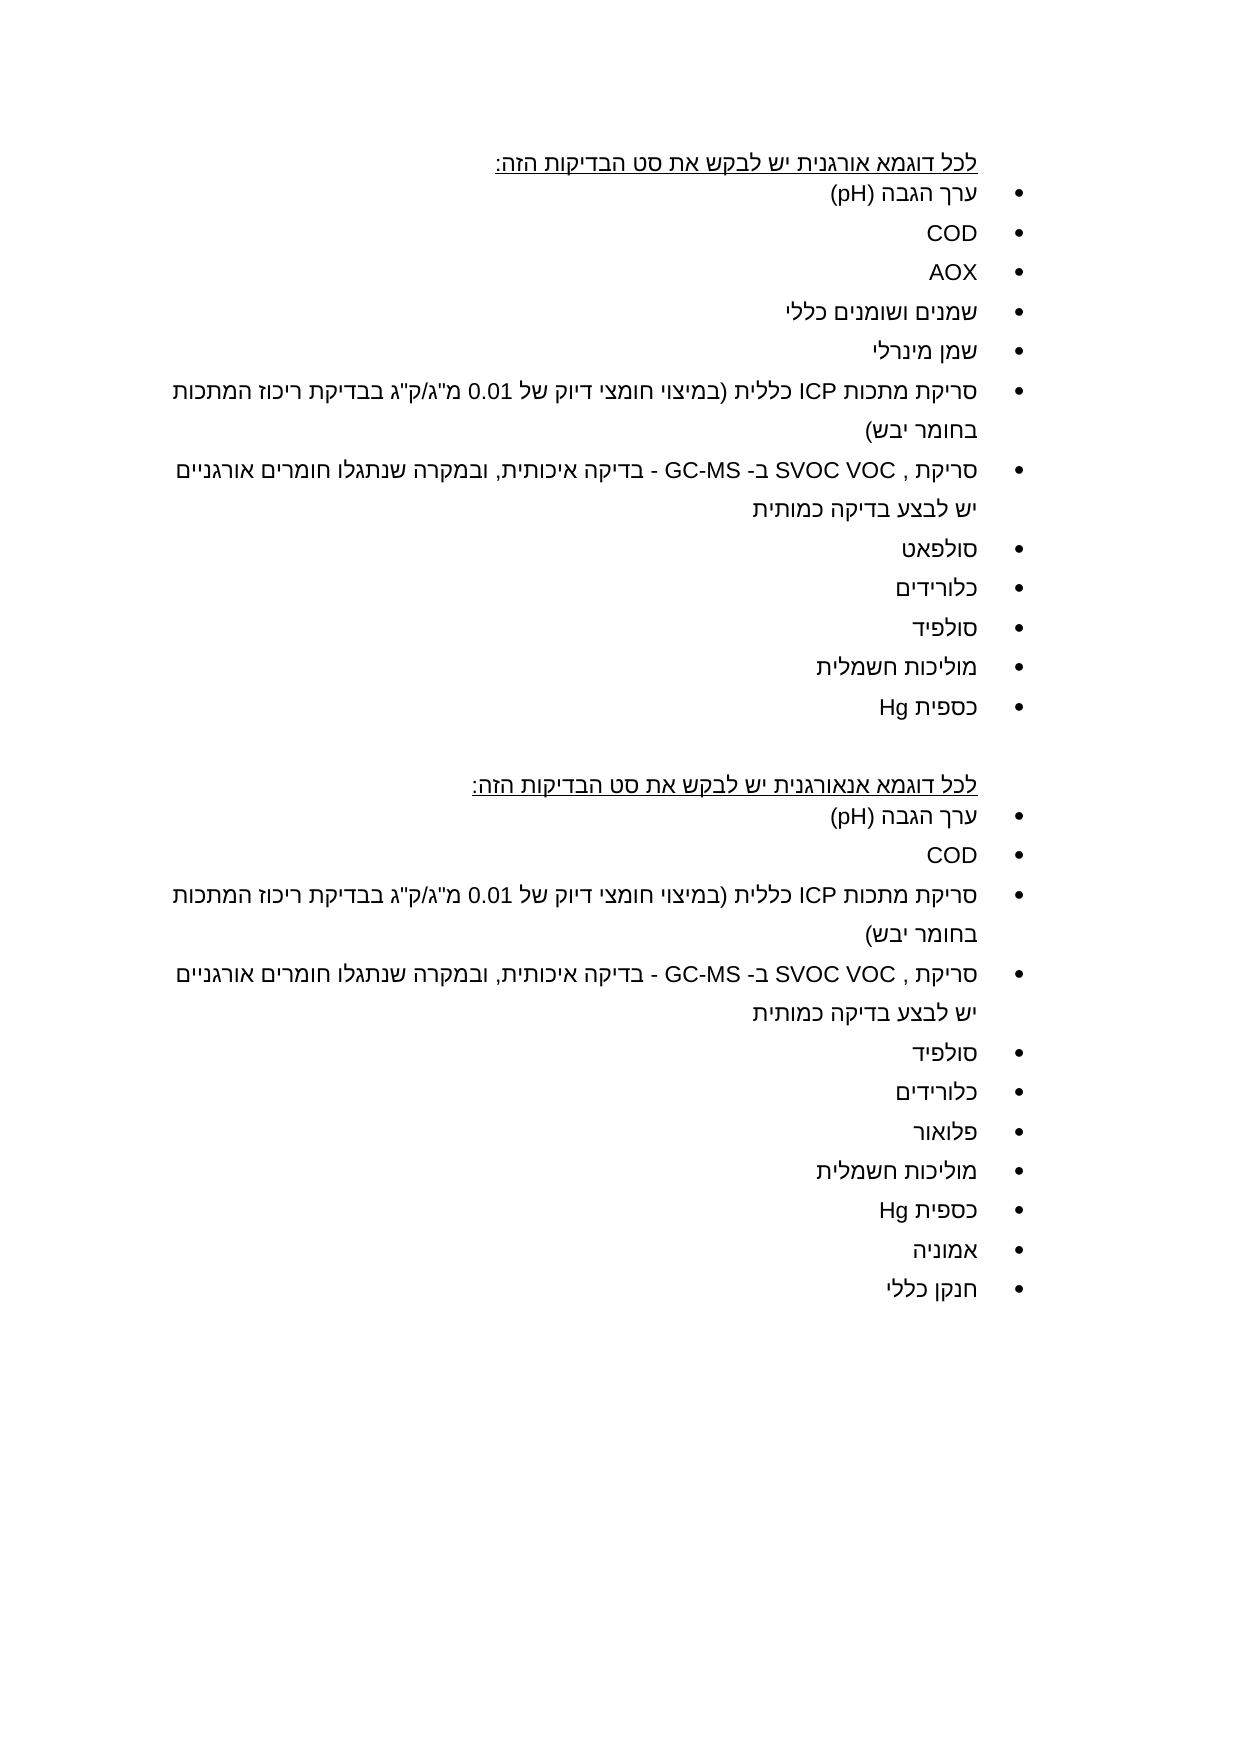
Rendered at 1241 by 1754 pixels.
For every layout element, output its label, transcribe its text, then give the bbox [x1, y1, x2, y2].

list חנקן כללי [169, 1276, 1015, 1303]
list AOX [169, 259, 1015, 286]
list סריקת , SVOC VOC ב- GC-MS - בדיקה איכותית, ובמקרה שנתגלו חומרים אורגניים יש לבצע בדיקה כמותית [169, 961, 1015, 1026]
list סולפאט [169, 536, 1015, 562]
list שמנים ושומנים כללי [169, 299, 1015, 325]
list סולפיד [169, 614, 1015, 641]
list סריקת , SVOC VOC ב- GC-MS - בדיקה איכותית, ובמקרה שנתגלו חומרים אורגניים יש לבצע בדיקה כמותית [169, 457, 1015, 522]
list פלואור [169, 1118, 1015, 1145]
list כלורידים [169, 575, 1015, 601]
list שמן מינרלי [169, 338, 1015, 364]
list ערך הגבה (pH) [169, 803, 1015, 829]
list ערך הגבה (pH) [169, 180, 1015, 207]
list סולפיד [169, 1039, 1015, 1066]
list COD [169, 220, 1015, 246]
list סריקת מתכות ICP כללית (במיצוי חומצי דיוק של 0.01 מ"ג/ק"ג בבדיקת ריכוז המתכות בחומר יבש) [169, 378, 1015, 443]
list מוליכות חשמלית [169, 1158, 1015, 1184]
text לכל דוגמא אנאורגנית יש לבקש את סט הבדיקות הזה: [187, 772, 978, 799]
text לכל דוגמא אורגנית יש לבקש את סט הבדיקות הזה: [187, 150, 978, 176]
list כלורידים [169, 1079, 1015, 1105]
list סריקת מתכות ICP כללית (במיצוי חומצי דיוק של 0.01 מ"ג/ק"ג בבדיקת ריכוז המתכות בחומר יבש) [169, 882, 1015, 947]
list כספית Hg [169, 693, 1015, 720]
list כספית Hg [169, 1197, 1015, 1224]
list COD [169, 842, 1015, 868]
list אמוניה [169, 1237, 1015, 1263]
list מוליכות חשמלית [169, 654, 1015, 680]
